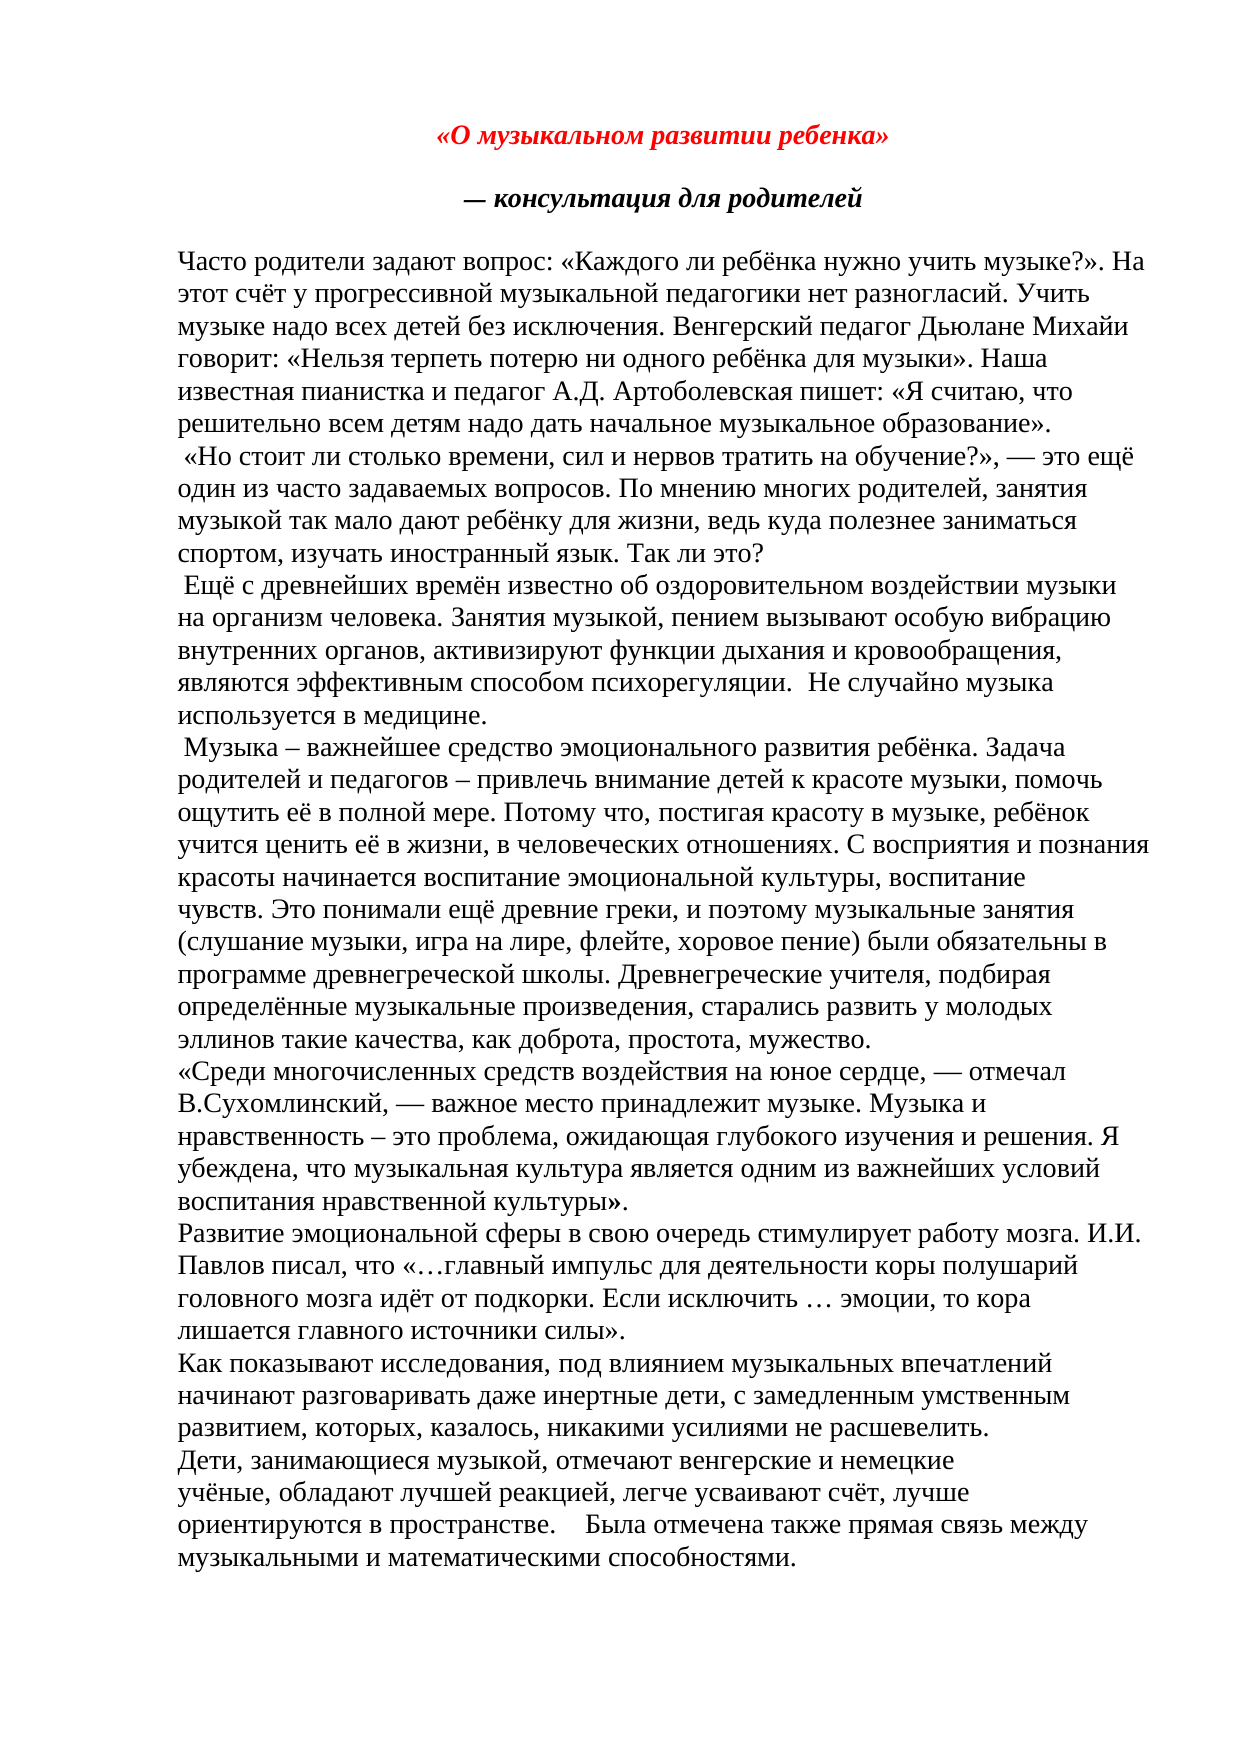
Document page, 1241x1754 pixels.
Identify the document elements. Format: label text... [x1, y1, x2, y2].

text Часто родители задают вопрос: «Каждого ли ребёнка нужно учить музыке?». На этот счёт у прогрессивной музыкальной педагогики нет разногласий. Учить музыке надо всех детей без исключения. Венгерский педагог Дьюлане Михайи говорит: «Нельзя терпеть потерю ни одного ребёнка для музыки». Наша известная пианистка и педагог А.Д. Артоболевская пишет: «Я считаю, что решительно всем детям надо дать начальное музыкальное образование». [177, 244, 1152, 438]
text Музыка – важнейшее средство эмоционального развития ребёнка. Задача родителей и педагогов – привлечь внимание детей к красоте музыки, помочь ощутить её в полной мере. Потому что, постигая красоту в музыке, ребёнок учится ценить её в жизни, в человеческих отношениях. С восприятия и познания красоты начинается воспитание эмоциональной культуры, воспитание чувств. Это понимали ещё древние греки, и поэтому музыкальные занятия (слушание музыки, игра на лире, флейте, хоровое пение) были обязательны в программе древнегреческой школы. Древнегреческие учителя, подбирая определённые музыкальные произведения, старались развить у молодых эллинов такие качества, как доброта, простота, мужество. [177, 730, 1152, 1054]
text «О музыкальном развитии ребенка» [177, 118, 1152, 151]
text Дети, занимающиеся музыкой, отмечают венгерские и немецкие учёные, обладают лучшей реакцией, легче усваивают счёт, лучше ориентируются в пространстве. Была отмечена также прямая связь между музыкальными и математическими способностями. [177, 1443, 1152, 1572]
text Ещё с древнейших времён известно об оздоровительном воздействии музыки на организм человека. Занятия музыкой, пением вызывают особую вибрацию внутренних органов, активизируют функции дыхания и кровообращения, являются эффективным способом психорегуляции. Не случайно музыка используется в медицине. [177, 568, 1152, 730]
text «Среди многочисленных средств воздействия на юное сердце, — отмечал В.Сухомлинский, — важное место принадлежит музыке. Музыка и нравственность – это проблема, ожидающая глубокого изучения и решения. Я убеждена, что музыкальная культура является одним из важнейших условий воспитания нравственной культуры». [177, 1054, 1152, 1216]
text «Но стоит ли столько времени, сил и нервов тратить на обучение?», — это ещё один из часто задаваемых вопросов. По мнению многих родителей, занятия музыкой так мало дают ребёнку для жизни, ведь куда полезнее заниматься спортом, изучать иностранный язык. Так ли это? [177, 438, 1152, 568]
text Развитие эмоциональной сферы в свою очередь стимулирует работу мозга. И.И. Павлов писал, что «…главный импульс для деятельности коры полушарий головного мозга идёт от подкорки. Если исключить … эмоции, то кора лишается главного источники силы». [177, 1216, 1152, 1346]
text — консультация для родителей [177, 181, 1152, 213]
text Как показывают исследования, под влиянием музыкальных впечатлений начинают разговаривать даже инертные дети, с замедленным умственным развитием, которых, казалось, никакими усилиями не расшевелить. [177, 1346, 1152, 1443]
